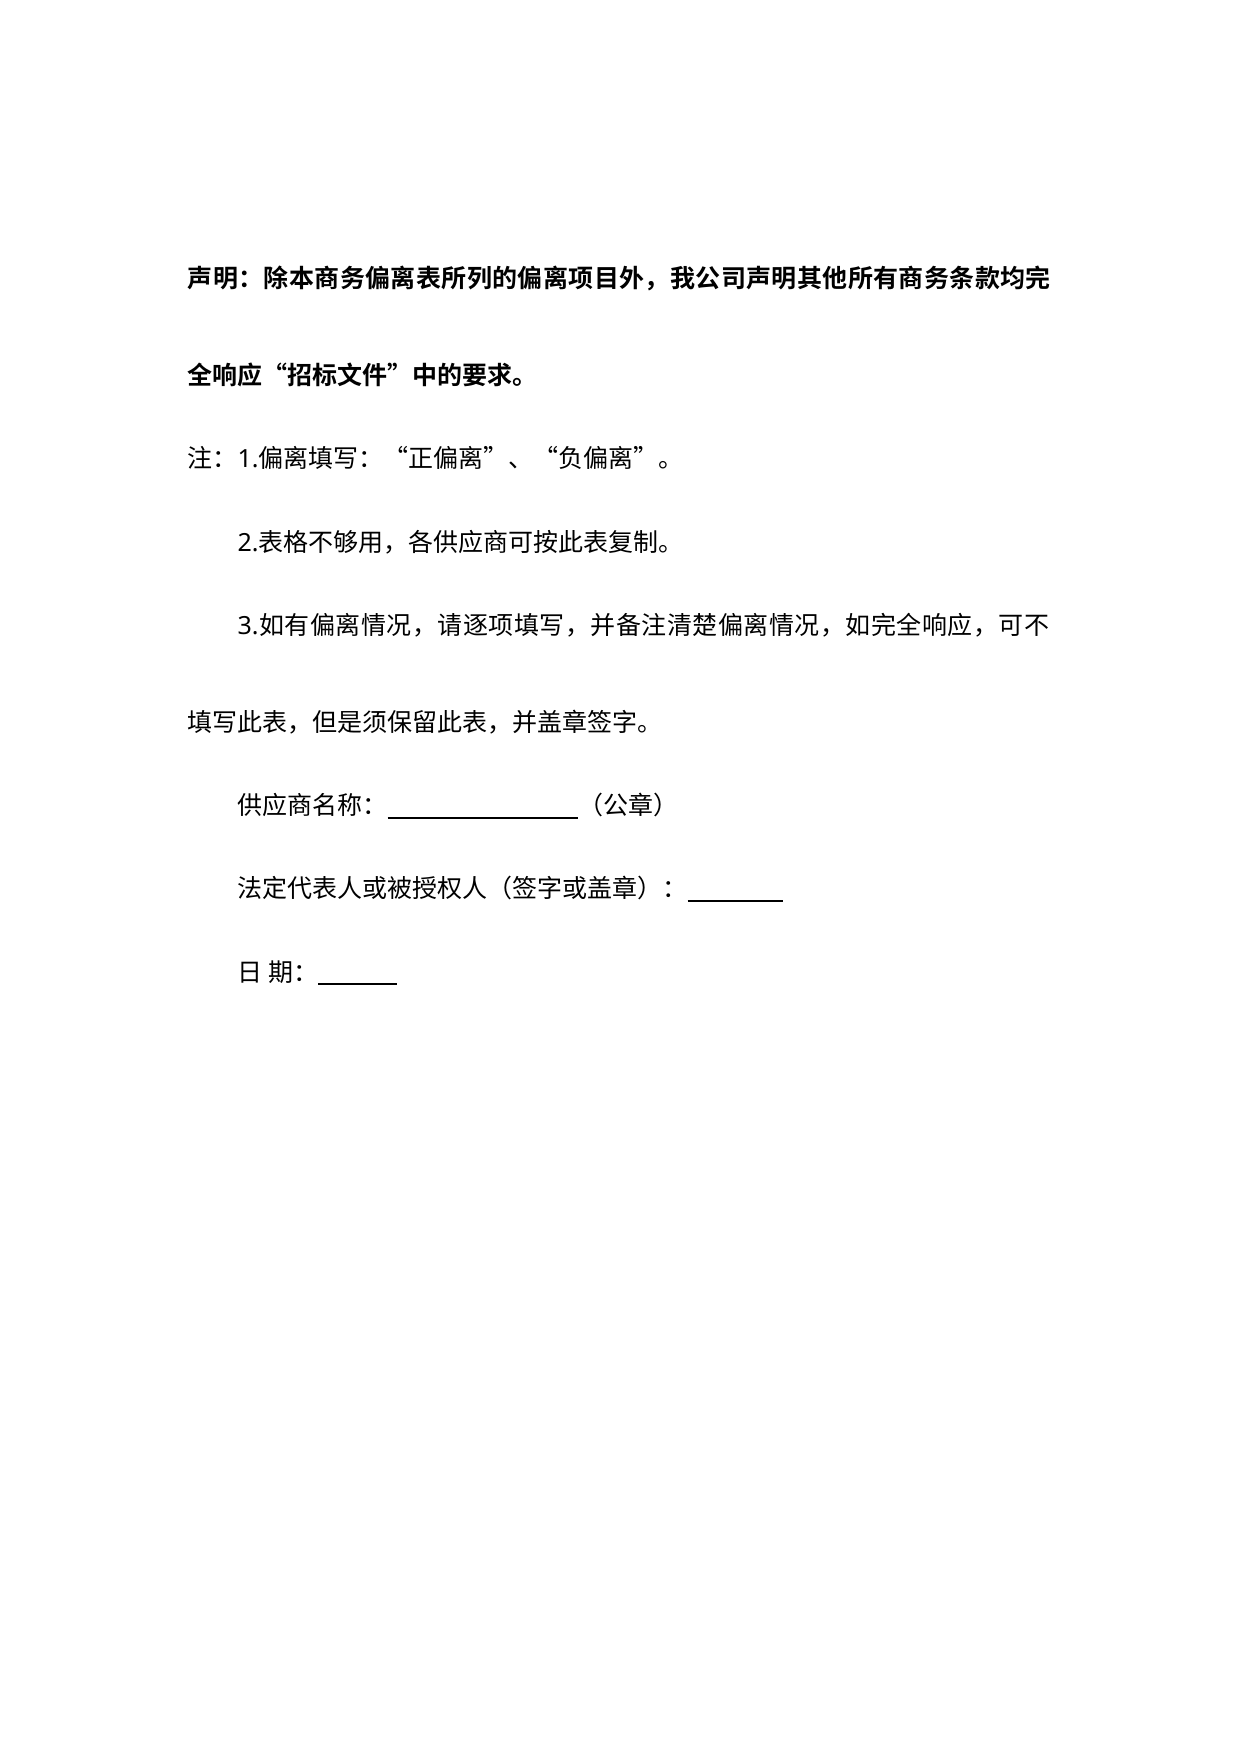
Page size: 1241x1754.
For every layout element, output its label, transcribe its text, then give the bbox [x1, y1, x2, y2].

text 声明：除本商务偏离表所列的偏离项目外，我公司声明其他所有商务条款均完全响应“招标文件”中的要求。 [187, 244, 1053, 406]
text 注：1.偏离填写：“正偏离”、“负偏离”。 [187, 424, 1053, 489]
text 2.表格不够用，各供应商可按此表复制。 [187, 508, 1053, 573]
text 法定代表人或被授权人（签字或盖章）： [187, 854, 1053, 919]
text 日 期： [187, 938, 1053, 1003]
text 供应商名称： （公章） [187, 771, 1053, 836]
text 3.如有偏离情况，请逐项填写，并备注清楚偏离情况，如完全响应，可不填写此表，但是须保留此表，并盖章签字。 [187, 591, 1053, 753]
